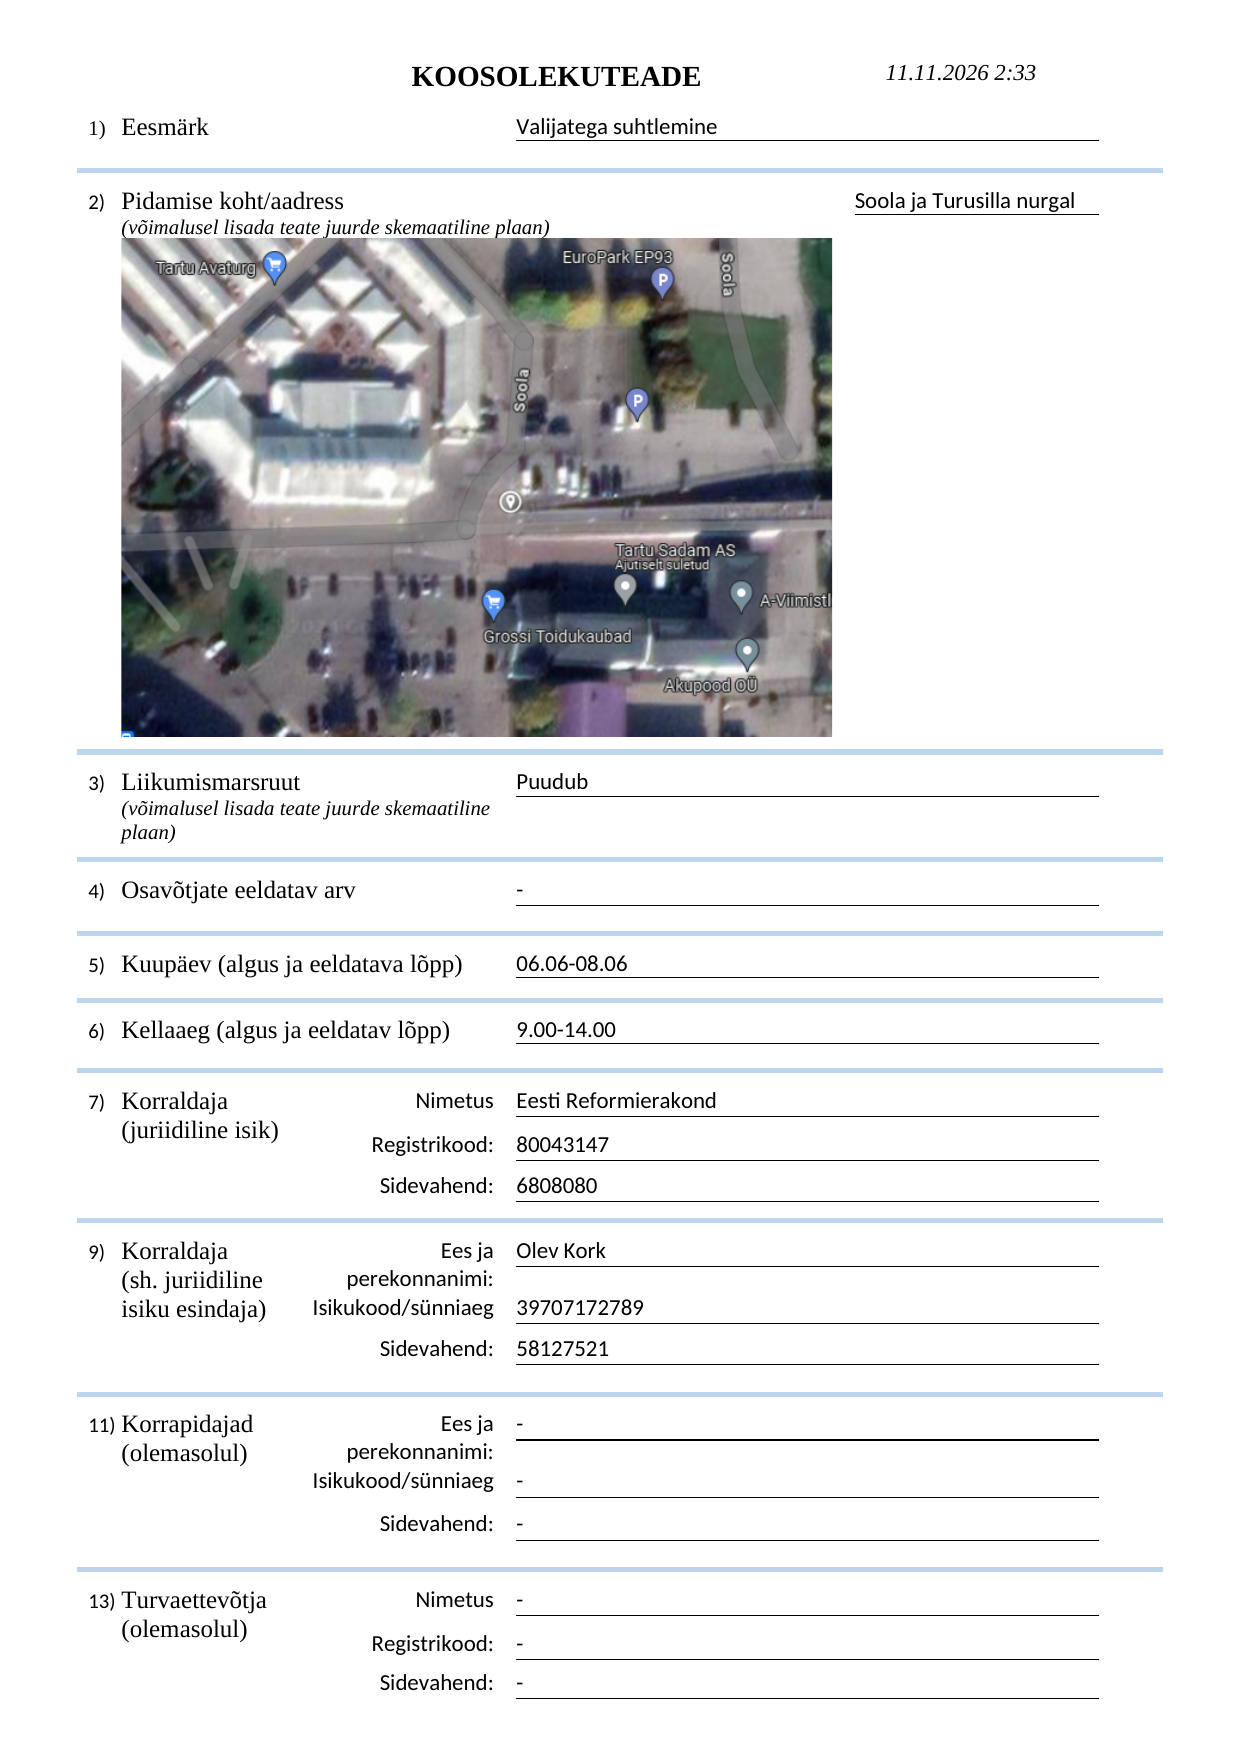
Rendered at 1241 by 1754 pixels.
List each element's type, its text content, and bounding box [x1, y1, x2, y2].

table_cell [505, 1509, 1110, 1555]
table_cell [505, 1170, 1110, 1206]
table_header Korrapidajad (olemasolul) [77, 1410, 298, 1555]
table_cell Isikukood/sünniaeg [298, 1466, 505, 1508]
table_header Korraldaja (sh. juriidiline isiku esindaja) [77, 1236, 298, 1379]
table_cell Registrikood: [298, 1129, 505, 1170]
table_header [505, 1585, 1110, 1628]
picture [121, 238, 833, 737]
table_cell [505, 1628, 1110, 1667]
table_header Nimetus [298, 1585, 505, 1628]
table_cell Registrikood: [298, 1628, 505, 1667]
table_header Kuupäev (algus ja eeldatava lõpp) [77, 949, 505, 985]
table_cell Isikukood/sünniaeg [298, 1293, 505, 1333]
table_header [505, 1410, 1110, 1466]
table_header Osavõtjate eeldatav arv [77, 875, 505, 918]
table_header [505, 1236, 1110, 1292]
table_header Liikumismarsruut (võimalusel lisada teate juurde skemaatiline plaan) [77, 768, 505, 844]
table_header Korraldaja (juriidiline isik) [77, 1086, 298, 1206]
table_cell [505, 1333, 1110, 1379]
table_cell [505, 1667, 1110, 1702]
table_header Eesmärk [77, 112, 505, 156]
table_header Kellaaeg (algus ja eeldatav lõpp) [77, 1016, 505, 1056]
table_cell Sidevahend: [298, 1333, 505, 1379]
table_header Nimetus [298, 1086, 505, 1129]
table_header Turvaettevõtja (olemasolul) [77, 1585, 298, 1702]
table_cell Sidevahend: [298, 1667, 505, 1702]
table_cell Sidevahend: [298, 1509, 505, 1555]
table_cell [505, 1129, 1110, 1170]
table_header Ees ja perekonnanimi: [298, 1236, 505, 1292]
table_cell Sidevahend: [298, 1170, 505, 1206]
table_header Ees ja perekonnanimi: [298, 1410, 505, 1466]
table_cell [505, 1293, 1110, 1333]
table_header Pidamise koht/aadress (võimalusel lisada teate juurde skemaatiline plaan) [77, 186, 843, 737]
table_header [505, 1086, 1110, 1129]
table_cell [505, 1466, 1110, 1508]
